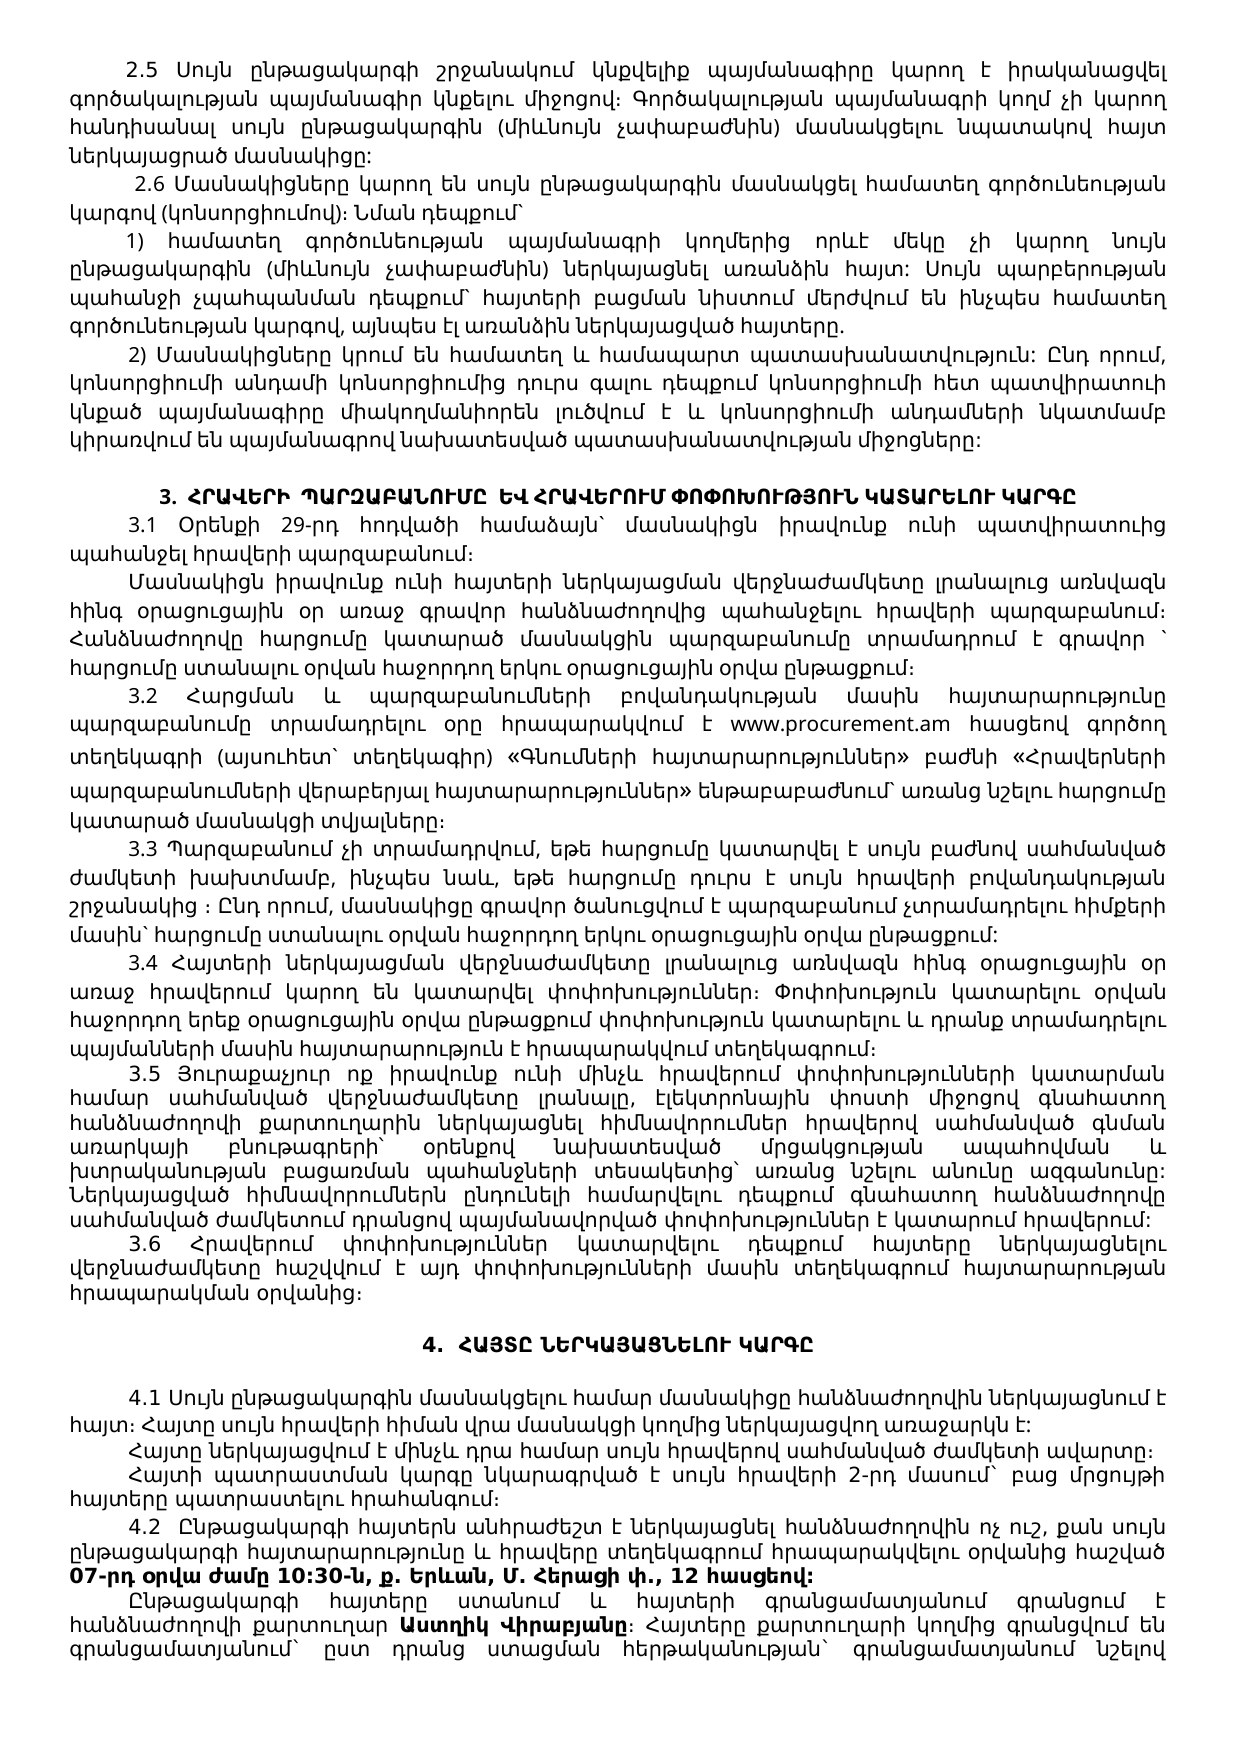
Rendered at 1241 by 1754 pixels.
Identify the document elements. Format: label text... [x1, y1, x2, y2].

text 3.5 Յուրաքաչյուր ոք իրավունք ունի մինչև հրավերում փոփոխությունների կատարման համար սահմանված վերջնաժամկետը լրանալը, էլեկտրոնային փոստի միջոցով գնահատող հանձնաժողովի քարտուղարին ներկայացնել հիմնավորումներ հրավերով սահմանված գնման առարկայի բնութագրերի՝ օրենքով նախատեսված մրցակցության ապահովման և խտրականության բացառման պահանջների տեսակետից՝ առանց նշելու անունը ազգանունը: Ներկայացված հիմնավորումներն ընդունելի համարվելու դեպքում գնահատող հանձնաժողովը սահմանված ժամկետում դրանցով պայմանավորված փոփոխություններ է կատարում հրավերում: [69, 1062, 1167, 1232]
text 3.4 Հայտերի ներկայացման վերջնաժամկետը լրանալուց առնվազն հինգ օրացուցային օր առաջ հրավերում կարող են կատարվել փոփոխություններ։ Փոփոխություն կատարելու օրվան հաջորդող երեք օրացուցային օրվա ընթացքում փոփոխություն կատարելու և դրանք տրամադրելու պայմանների մասին հայտարարություն է հրապարակվում տեղեկագրում։ [69, 948, 1167, 1062]
text 3.6 Հրավերում փոփոխություններ կատարվելու դեպքում հայտերը ներկայացնելու վերջնաժամկետը հաշվվում է այդ փոփոխությունների մասին տեղեկագրում հայտարարության հրապարակման օրվանից։ [69, 1232, 1167, 1305]
text 4. ՀԱՅՏԸ ՆԵՐԿԱՅԱՑՆԵԼՈՒ ԿԱՐԳԸ [69, 1333, 1167, 1357]
text 4.1 Սույն ընթացակարգին մասնակցելու համար մասնակիցը հանձնաժողովին ներկայացնում է հայտ։ Հայտը սույն հրավերի հիման վրա մասնակցի կողմից ներկայացվող առաջարկն է: [69, 1386, 1167, 1439]
text Մասնակիցն իրավունք ունի հայտերի ներկայացման վերջնաժամկետը լրանալուց առնվազն հինգ օրացուցային օր առաջ գրավոր հանձնաժողովից պահանջելու հրավերի պարզաբանում։ Հանձնաժողովը հարցումը կատարած մասնակցին պարզաբանումը տրամադրում է գրավոր ` հարցումը ստանալու օրվան հաջորդող երկու օրացուցային օրվա ընթացքում։ [69, 567, 1167, 681]
text 1) համատեղ գործունեության պայմանագրի կողմերից որևէ մեկը չի կարող նույն ընթացակարգին (միևնույն չափաբաժնին) ներկայացնել առանձին հայտ: Սույն պարբերության պահանջի չպահպանման դեպքում` հայտերի բացման նիստում մերժվում են ինչպես համատեղ գործունեության կարգով, այնպես էլ առանձին ներկայացված հայտերը. [69, 226, 1167, 340]
text Հայտի պատրաստման կարգը նկարագրված է սույն հրավերի 2-րդ մասում` բաց մրցույթի հայտերը պատրաստելու հրահանգում։ [69, 1463, 1167, 1512]
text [69, 1589, 1167, 1662]
text Հայտը ներկայացվում է մինչև դրա համար սույն հրավերով սահմանված ժամկետի ավարտը։ [69, 1439, 1167, 1463]
text 3.3 Պարզաբանում չի տրամադրվում, եթե հարցումը կատարվել է սույն բաժնով սահմանված ժամկետի խախտմամբ, ինչպես նաև, եթե հարցումը դուրս է սույն հրավերի բովանդակության շրջանակից ։ Ընդ որում, մասնակիցը գրավոր ծանուցվում է պարզաբանում չտրամադրելու հիմքերի մասին` հարցումը ստանալու օրվան հաջորդող երկու օրացուցային օրվա ընթացքում: [69, 834, 1167, 948]
text 2.6 Մասնակիցները կարող են սույն ընթացակարգին մասնակցել համատեղ գործունեության կարգով (կոնսորցիումով)։ Նման դեպքում` [69, 169, 1167, 226]
text 3.1 Օրենքի 29-րդ հոդվածի համաձայն` մասնակիցն իրավունք ունի պատվիրատուից պահանջել հրավերի պարզաբանում։ [69, 511, 1167, 567]
text 3.2 Հարցման և պարզաբանումների բովանդակության մասին հայտարարությունը պարզաբանումը տրամադրելու օրը հրապարակվում է www.procurement.am հասցեով գործող տեղեկագրի (այսուհետ` տեղեկագիր) «Գնումների հայտարարություններ» բաժնի «Հրավերների պարզաբանումների վերաբերյալ հայտարարություններ» ենթաբաբաժնում` առանց նշելու հարցումը կատարած մասնակցի տվյալները։ [69, 681, 1167, 834]
text 3. ՀՐԱՎԵՐԻ ՊԱՐԶԱԲԱՆՈՒՄԸ ԵՎ ՀՐԱՎԵՐՈՒՄ ՓՈՓՈԽՈՒԹՅՈՒՆ ԿԱՏԱՐԵԼՈՒ ԿԱՐԳԸ [69, 482, 1167, 511]
text 2.5 Սույն ընթացակարգի շրջանակում կնքվելիք պայմանագիրը կարող է իրականացվել գործակալության պայմանագիր կնքելու միջոցով։ Գործակալության պայմանագրի կողմ չի կարող հանդիսանալ սույն ընթացակարգին (միևնույն չափաբաժնին) մասնակցելու նպատակով հայտ ներկայացրած մասնակիցը: [69, 56, 1167, 169]
text 4.2 Ընթացակարգի հայտերն անհրաժեշտ է ներկայացնել հանձնաժողովին ոչ ուշ, քան սույն ընթացակարգի հայտարարությունը և հրավերը տեղեկագրում հրապարակվելու օրվանից հաշված 07-րդ օրվա ժամը 10:30-ն, ք. Երևան, Մ. Հերացի փ., 12 հասցեով: [69, 1512, 1167, 1589]
text 2) Մասնակիցները կրում են համատեղ և համապարտ պատասխանատվություն: Ընդ որում, կոնսորցիումի անդամի կոնսորցիումից դուրս գալու դեպքում կոնսորցիումի հետ պատվիրատուի կնքած պայմանագիրը միակողմանիորեն լուծվում է և կոնսորցիումի անդամների նկատմամբ կիրառվում են պայմանագրով նախատեսված պատասխանատվության միջոցները: [69, 340, 1167, 454]
